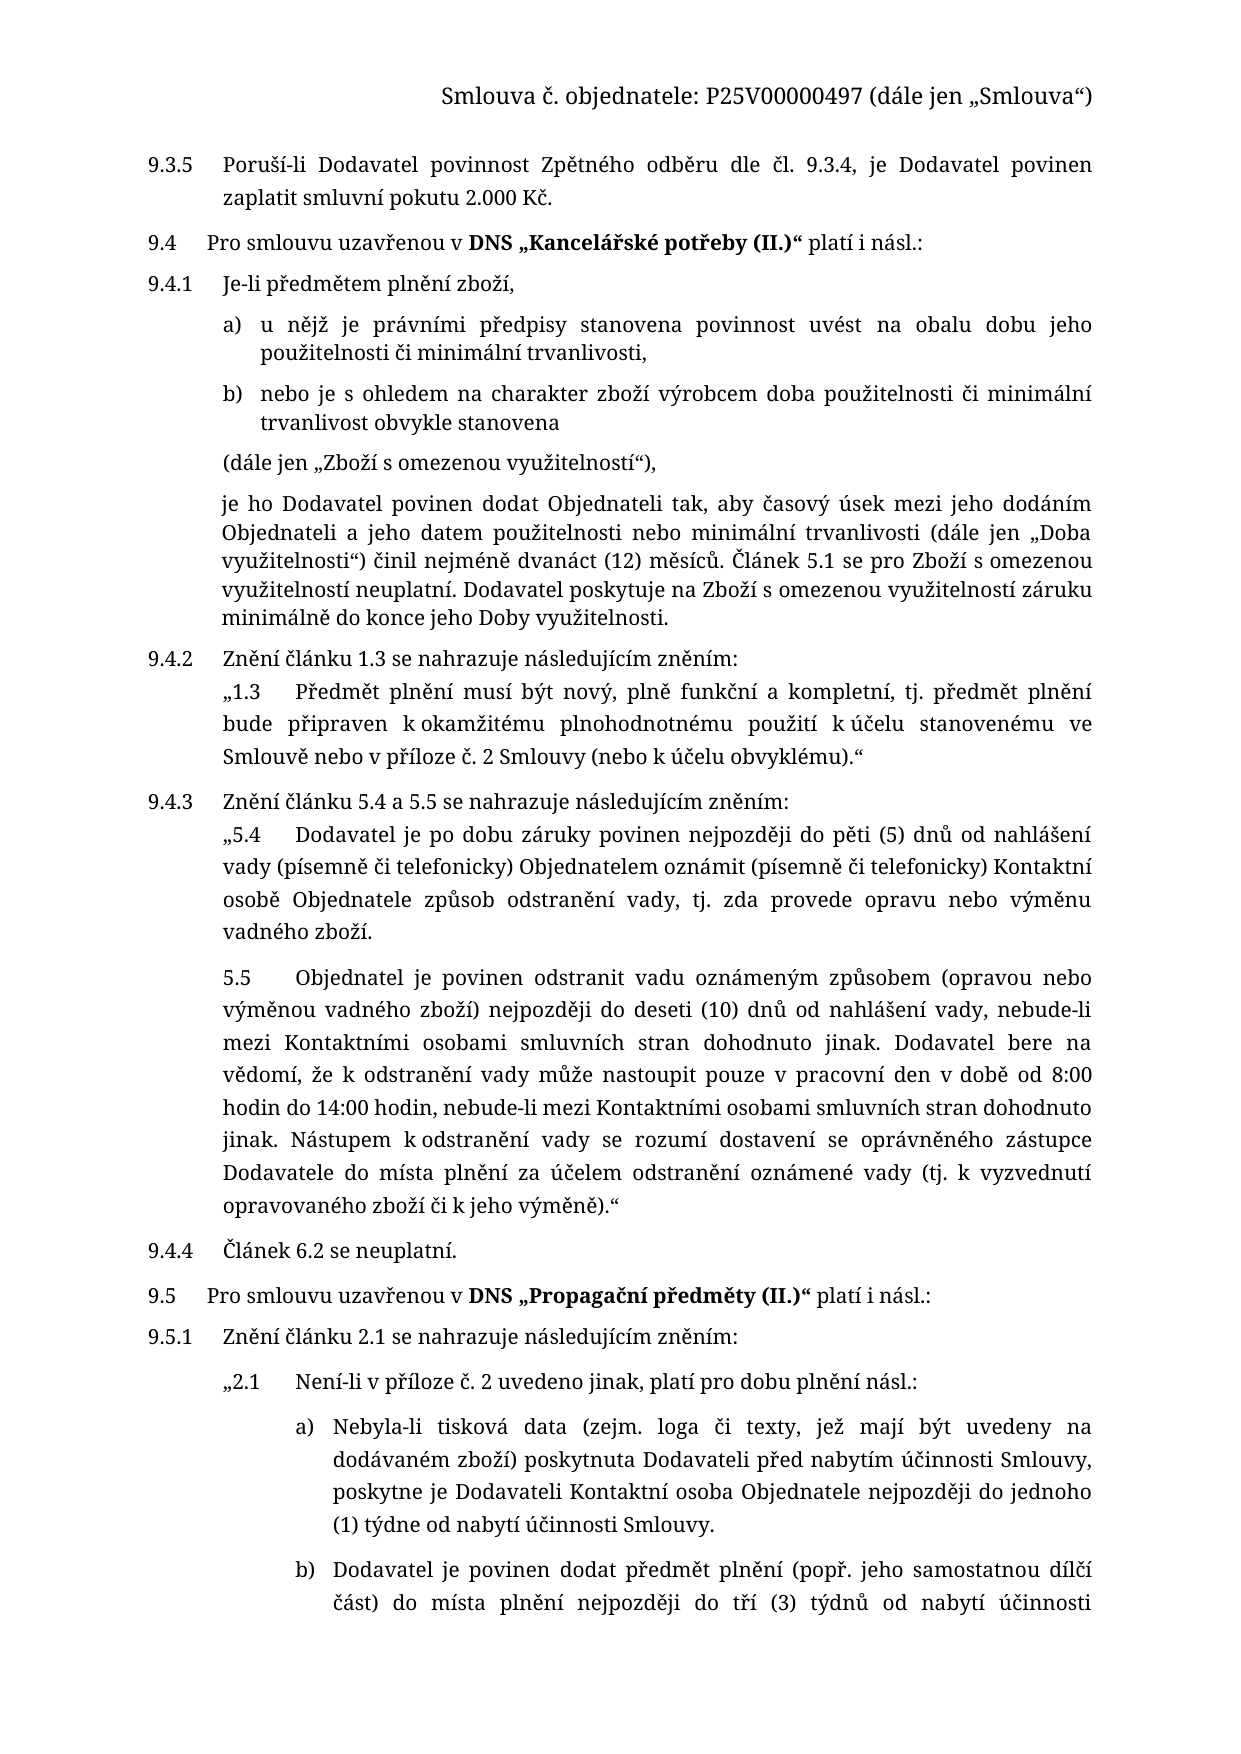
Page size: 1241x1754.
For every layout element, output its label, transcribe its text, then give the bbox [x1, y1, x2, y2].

list Poruší-li Dodavatel povinnost Zpětného odběru dle čl. 9.3.4, je Dodavatel povinen zaplatit smluvní pokutu 2.000 Kč. [148, 150, 1093, 211]
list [295, 1555, 1093, 1616]
list 5.5 Objednatel je povinen odstranit vadu oznámeným způsobem (opravou nebo výměnou vadného zboží) nejpozději do deseti (10) dnů od nahlášení vady, nebude-li mezi Kontaktními osobami smluvních stran dohodnuto jinak. Dodavatel bere na vědomí, že k odstranění vady může nastoupit pouze v pracovní den v době od 8:00 hodin do 14:00 hodin, nebude-li mezi Kontaktními osobami smluvních stran dohodnuto jinak. Nástupem k odstranění vady se rozumí dostavení se oprávněného zástupce Dodavatele do místa plnění za účelem odstranění oznámené vady (tj. k vyzvednutí opravovaného zboží či k jeho výměně).“ [223, 963, 1093, 1219]
list Pro smlouvu uzavřenou v DNS „Kancelářské potřeby (II.)“ platí i násl.: [148, 228, 1093, 256]
list Znění článku 1.3 se nahrazuje následujícím zněním: [148, 644, 1093, 673]
text (dále jen „Zboží s omezenou využitelností“), [223, 448, 1093, 477]
list Pro smlouvu uzavřenou v DNS „Propagační předměty (II.)“ platí i násl.: [148, 1281, 1093, 1309]
text je ho Dodavatel povinen dodat Objednateli tak, aby časový úsek mezi jeho dodáním Objednateli a jeho datem použitelnosti nebo minimální trvanlivosti (dále jen „Doba využitelnosti“) činil nejméně dvanáct (12) měsíců. Článek 5.1 se pro Zboží s omezenou využitelností neuplatní. Dodavatel poskytuje na Zboží s omezenou využitelností záruku minimálně do konce jeho Doby využitelnosti. [221, 489, 1093, 632]
list „1.3 Předmět plnění musí být nový, plně funkční a kompletní, tj. předmět plnění bude připraven k okamžitému plnohodnotnému použití k účelu stanovenému ve Smlouvě nebo v příloze č. 2 Smlouvy (nebo k účelu obvyklému).“ [223, 677, 1093, 770]
list Nebyla-li tisková data (zejm. loga či texty, jež mají být uvedeny na dodávaném zboží) poskytnuta Dodavateli před nabytím účinnosti Smlouvy, poskytne je Dodavateli Kontaktní osoba Objednatele nejpozději do jednoho (1) týdne od nabytí účinnosti Smlouvy. [295, 1412, 1093, 1538]
list nebo je s ohledem na charakter zboží výrobcem doba použitelnosti či minimální trvanlivost obvykle stanovena [223, 379, 1093, 436]
list „2.1 Není-li v příloze č. 2 uvedeno jinak, platí pro dobu plnění násl.: [223, 1367, 1093, 1396]
list Znění článku 5.4 a 5.5 se nahrazuje následujícím zněním: [148, 787, 1093, 816]
list Znění článku 2.1 se nahrazuje následujícím zněním: [148, 1322, 1093, 1350]
list Je-li předmětem plnění zboží, [148, 269, 1093, 297]
list Článek 6.2 se neuplatní. [148, 1236, 1093, 1264]
list u nějž je právními předpisy stanovena povinnost uvést na obalu dobu jeho použitelnosti či minimální trvanlivosti, [223, 310, 1093, 367]
list „5.4 Dodavatel je po dobu záruky povinen nejpozději do pěti (5) dnů od nahlášení vady (písemně či telefonicky) Objednatelem oznámit (písemně či telefonicky) Kontaktní osobě Objednatele způsob odstranění vady, tj. zda provede opravu nebo výměnu vadného zboží. [223, 820, 1093, 946]
